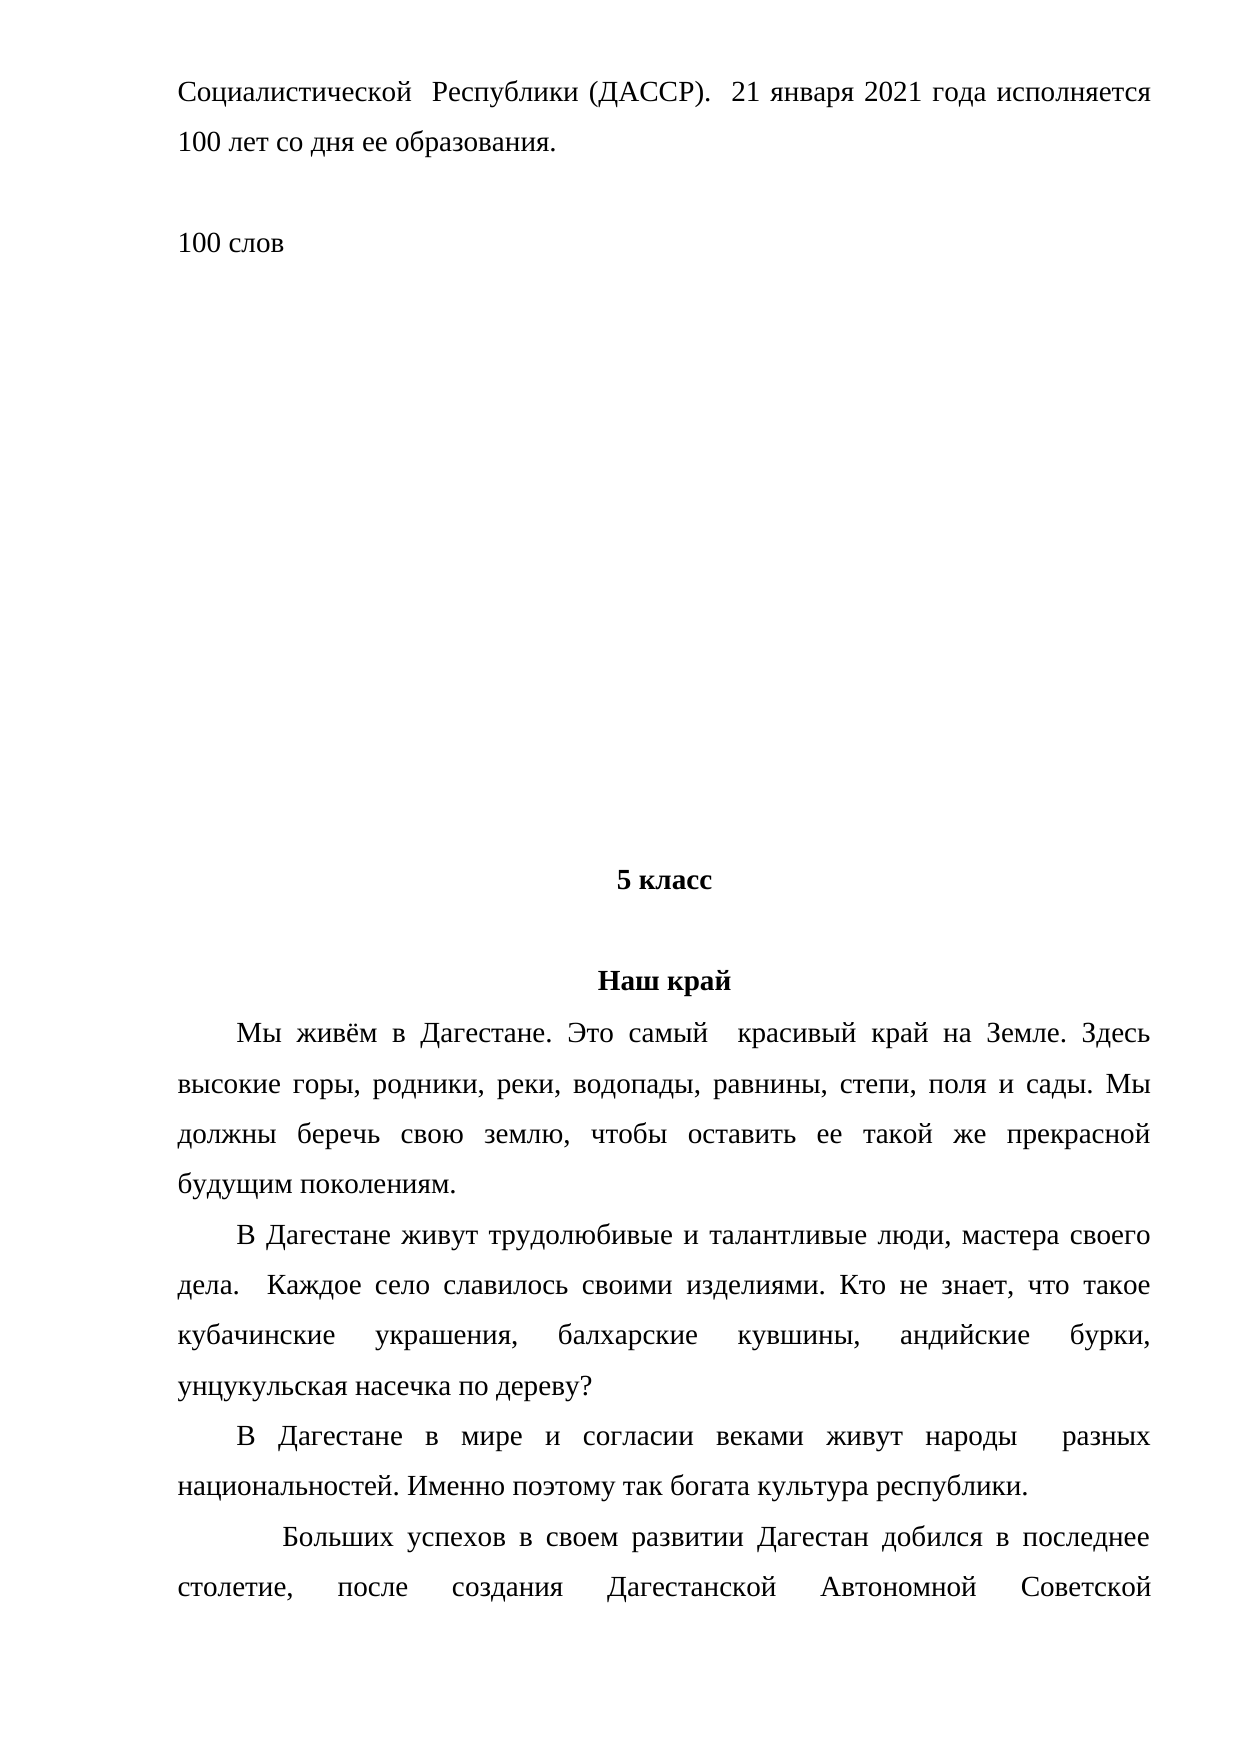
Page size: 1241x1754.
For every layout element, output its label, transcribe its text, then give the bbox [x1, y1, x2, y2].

text В Дагестане живут трудолюбивые и талантливые люди, мастера своего дела. Каждое село славилось своими изделиями. Кто не знает, что такое кубачинские украшения, балхарские кувшины, андийские бурки, унцукульская насечка по дереву? [177, 1217, 1152, 1401]
text Наш край [177, 963, 1152, 996]
text 100 слов [177, 225, 1152, 258]
text 5 класс [177, 862, 1152, 896]
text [177, 1519, 1152, 1602]
text Мы живём в Дагестане. Это самый красивый край на Земле. Здесь высокие горы, родники, реки, водопады, равнины, степи, поля и сады. Мы должны беречь свою землю, чтобы оставить ее такой же прекрасной будущим поколениям. [177, 1016, 1152, 1200]
text В Дагестане в мире и согласии веками живут народы разных национальностей. Именно поэтому так богата культура республики. [177, 1418, 1152, 1502]
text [177, 74, 1152, 158]
